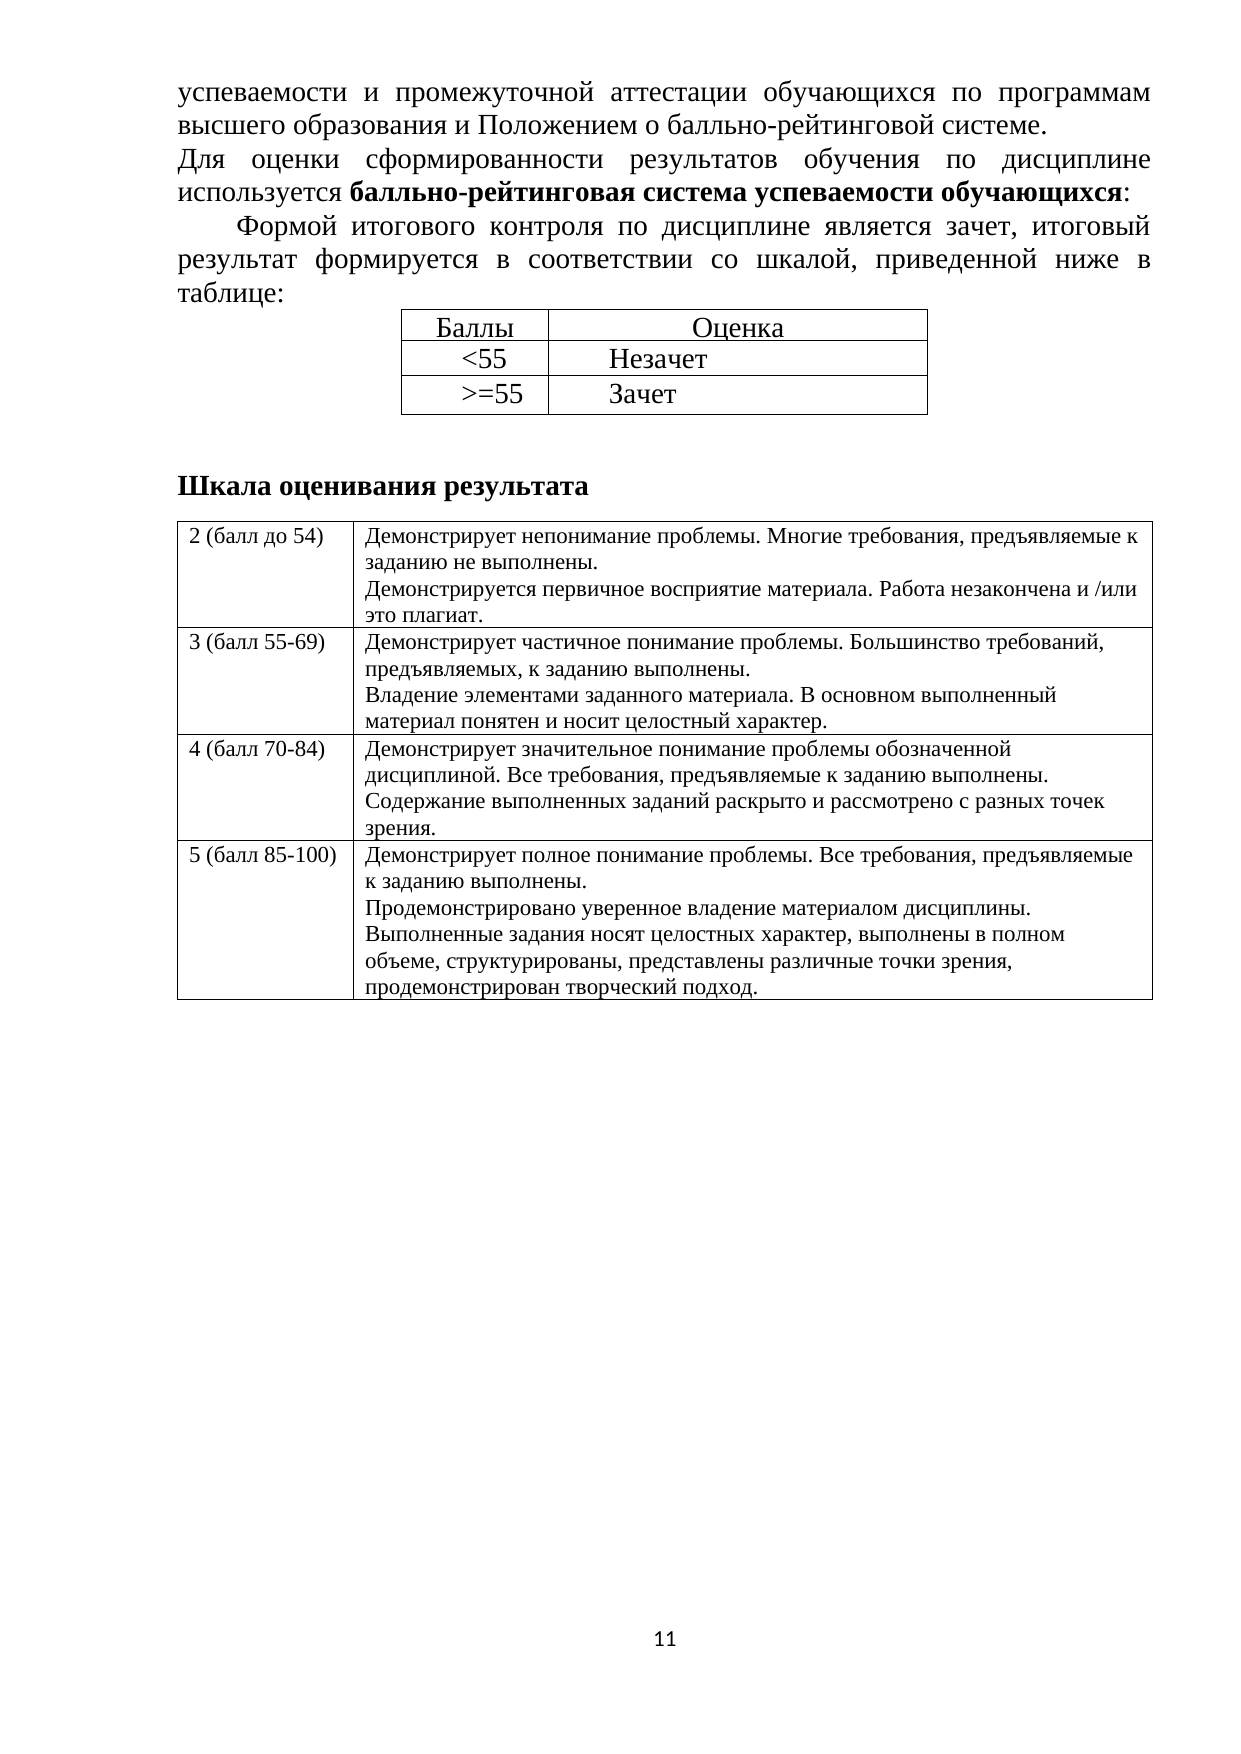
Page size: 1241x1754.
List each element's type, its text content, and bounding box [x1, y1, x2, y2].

table_header Баллы [402, 310, 548, 340]
table_header Оценка [549, 310, 927, 340]
table_cell 4 (балл 70-84) [178, 735, 353, 840]
text Шкала оценивания результата [177, 468, 1152, 502]
table_cell <55 [402, 341, 548, 375]
table_cell Зачет [549, 376, 927, 414]
table_header 2 (балл до 54) [178, 522, 353, 627]
table_header Демонстрирует непонимание проблемы. Многие требования, предъявляемые к заданию не выполнены. Демонстрируется первичное восприятие материала. Работа незакончена и /или это плагиат. [354, 522, 1152, 627]
table_cell >=55 [402, 376, 548, 414]
text Формой итогового контроля по дисциплине является зачет, итоговый результат формируется в соответствии со шкалой, приведенной ниже в таблице: [177, 208, 1152, 309]
table_cell 3 (балл 55-69) [178, 628, 353, 734]
table_cell Демонстрирует частичное понимание проблемы. Большинство требований, предъявляемых, к заданию выполнены. Владение элементами заданного материала. В основном выполненный материал понятен и носит целостный характер. [354, 628, 1152, 734]
text Для оценки сформированности результатов обучения по дисциплине используется балльно-рейтинговая система успеваемости обучающихся: [177, 141, 1152, 208]
table_cell Незачет [549, 341, 927, 375]
table_cell Демонстрирует полное понимание проблемы. Все требования, предъявляемые к заданию выполнены. Продемонстрировано уверенное владение материалом дисциплины. Выполненные задания носят целостных характер, выполнены в полном объеме, структурированы, представлены различные точки зрения, продемонстрирован творческий подход. [354, 841, 1152, 999]
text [177, 74, 1152, 141]
table_cell 5 (балл 85-100) [178, 841, 353, 999]
table_cell Демонстрирует значительное понимание проблемы обозначенной дисциплиной. Все требования, предъявляемые к заданию выполнены. Содержание выполненных заданий раскрыто и рассмотрено с разных точек зрения. [354, 735, 1152, 840]
